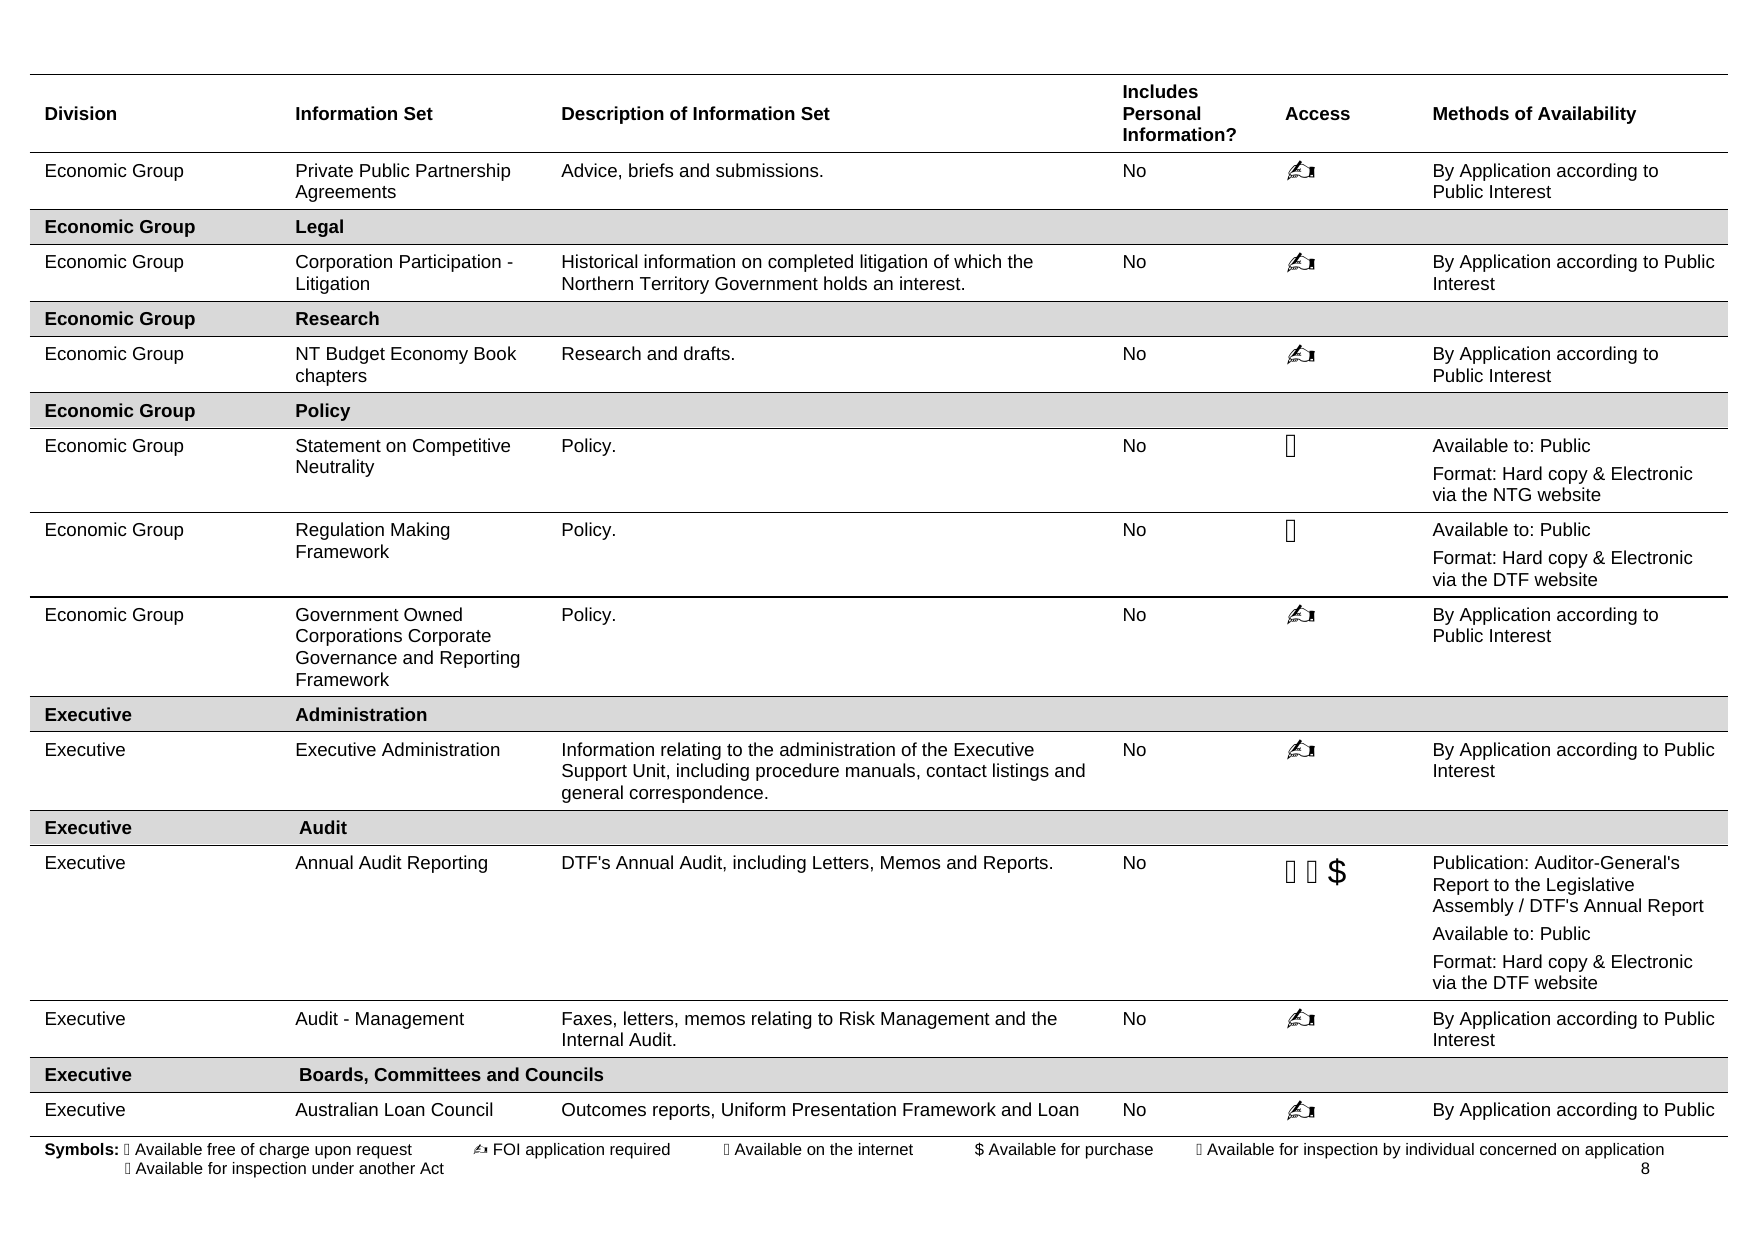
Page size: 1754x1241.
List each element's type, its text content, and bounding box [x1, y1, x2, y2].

table_cell No [1108, 513, 1270, 596]
table_header Includes Personal Information? [1108, 75, 1270, 152]
table_cell Government Owned Corporations Corporate Governance and Reporting Framework [280, 598, 546, 696]
table_cell Administration [280, 697, 1728, 731]
table_cell Economic Group [30, 429, 280, 512]
table_cell Advice, briefs and submissions. [546, 153, 1107, 209]
table_cell By Application according to Public Interest [1418, 1001, 1728, 1057]
table_cell Economic Group [30, 302, 280, 336]
table_cell No [1108, 245, 1270, 301]
table_header Access [1270, 75, 1417, 152]
table_cell No [1108, 598, 1270, 696]
table_cell [1270, 513, 1417, 596]
table_cell Australian Loan Council [280, 1093, 546, 1136]
table_cell Economic Group [30, 598, 280, 696]
table_cell By Application according to Public Interest [1418, 732, 1728, 809]
table_cell No [1108, 732, 1270, 809]
table_cell NT Budget Economy Book chapters [280, 337, 546, 392]
table_cell Statement on Competitive Neutrality [280, 429, 546, 512]
table_cell Historical information on completed litigation of which the Northern Territory Government holds an interest. [546, 245, 1107, 301]
table_cell By Application according to Public Interest [1418, 598, 1728, 696]
table_cell Publication: Auditor-General's Report to the Legislative Assembly / DTF's Annual Report Available to: Public Format: Hard copy & Electronic via the DTF website [1418, 846, 1728, 1000]
table_cell No [1108, 153, 1270, 209]
table_cell [1270, 1001, 1417, 1057]
table_header Description of Information Set [546, 75, 1107, 152]
table_cell DTF's Annual Audit, including Letters, Memos and Reports. [546, 846, 1107, 1000]
table_cell Executive [30, 846, 280, 1000]
table_cell Economic Group [30, 245, 280, 301]
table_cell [546, 1093, 1107, 1136]
table_cell Private Public Partnership Agreements [280, 153, 546, 209]
table_cell No [1108, 846, 1270, 1000]
table_cell [1270, 245, 1417, 301]
table_cell Information relating to the administration of the Executive Support Unit, including procedure manuals, contact listings and general correspondence. [546, 732, 1107, 809]
table_cell Research [280, 302, 1728, 336]
table_cell Research and drafts. [546, 337, 1107, 392]
table_cell By Application according to Public Interest [1418, 337, 1728, 392]
table_cell Policy. [546, 513, 1107, 596]
table_cell Regulation Making Framework [280, 513, 546, 596]
table_cell Available to: Public Format: Hard copy & Electronic via the DTF website [1418, 513, 1728, 596]
table_cell [1270, 732, 1417, 809]
table_cell Executive [30, 811, 280, 844]
table_cell Legal [280, 210, 1728, 244]
table_cell Economic Group [30, 337, 280, 392]
table_cell [1270, 598, 1417, 696]
table_cell Economic Group [30, 210, 280, 244]
table_cell Corporation Participation - Litigation [280, 245, 546, 301]
table_cell No [1108, 429, 1270, 512]
table_cell [1270, 337, 1417, 392]
table_cell Executive Administration [280, 732, 546, 809]
table_cell Available to: Public Format: Hard copy & Electronic via the NTG website [1418, 429, 1728, 512]
table_cell Boards, Committees and Councils [280, 1058, 1728, 1092]
table_cell Faxes, letters, memos relating to Risk Management and the Internal Audit. [546, 1001, 1107, 1057]
table_cell Policy [280, 393, 1728, 427]
table_cell [1270, 153, 1417, 209]
table_header Information Set [280, 75, 546, 152]
table_header Methods of Availability [1418, 75, 1728, 152]
table_cell Executive [30, 1093, 280, 1136]
table_cell Policy. [546, 598, 1107, 696]
table_cell No [1108, 1093, 1270, 1136]
table_cell Executive [30, 1001, 280, 1057]
table_cell Policy. [546, 429, 1107, 512]
table_cell Audit [280, 811, 1728, 844]
table_cell No [1108, 337, 1270, 392]
table_cell Economic Group [30, 513, 280, 596]
table_cell Audit - Management [280, 1001, 546, 1057]
table_cell By Application according to Public Interest [1418, 245, 1728, 301]
table_cell Executive [30, 1058, 280, 1092]
table_cell Annual Audit Reporting [280, 846, 546, 1000]
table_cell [1418, 153, 1728, 209]
table_header Division [30, 75, 280, 152]
table_cell $ [1270, 846, 1417, 1000]
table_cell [1418, 1093, 1728, 1136]
table_cell Economic Group [30, 393, 280, 427]
table_cell [1270, 1093, 1417, 1136]
table_cell Executive [30, 697, 280, 731]
table_cell No [1108, 1001, 1270, 1057]
table_cell Executive [30, 732, 280, 809]
table_cell Economic Group [30, 153, 280, 209]
table_cell [1270, 429, 1417, 512]
